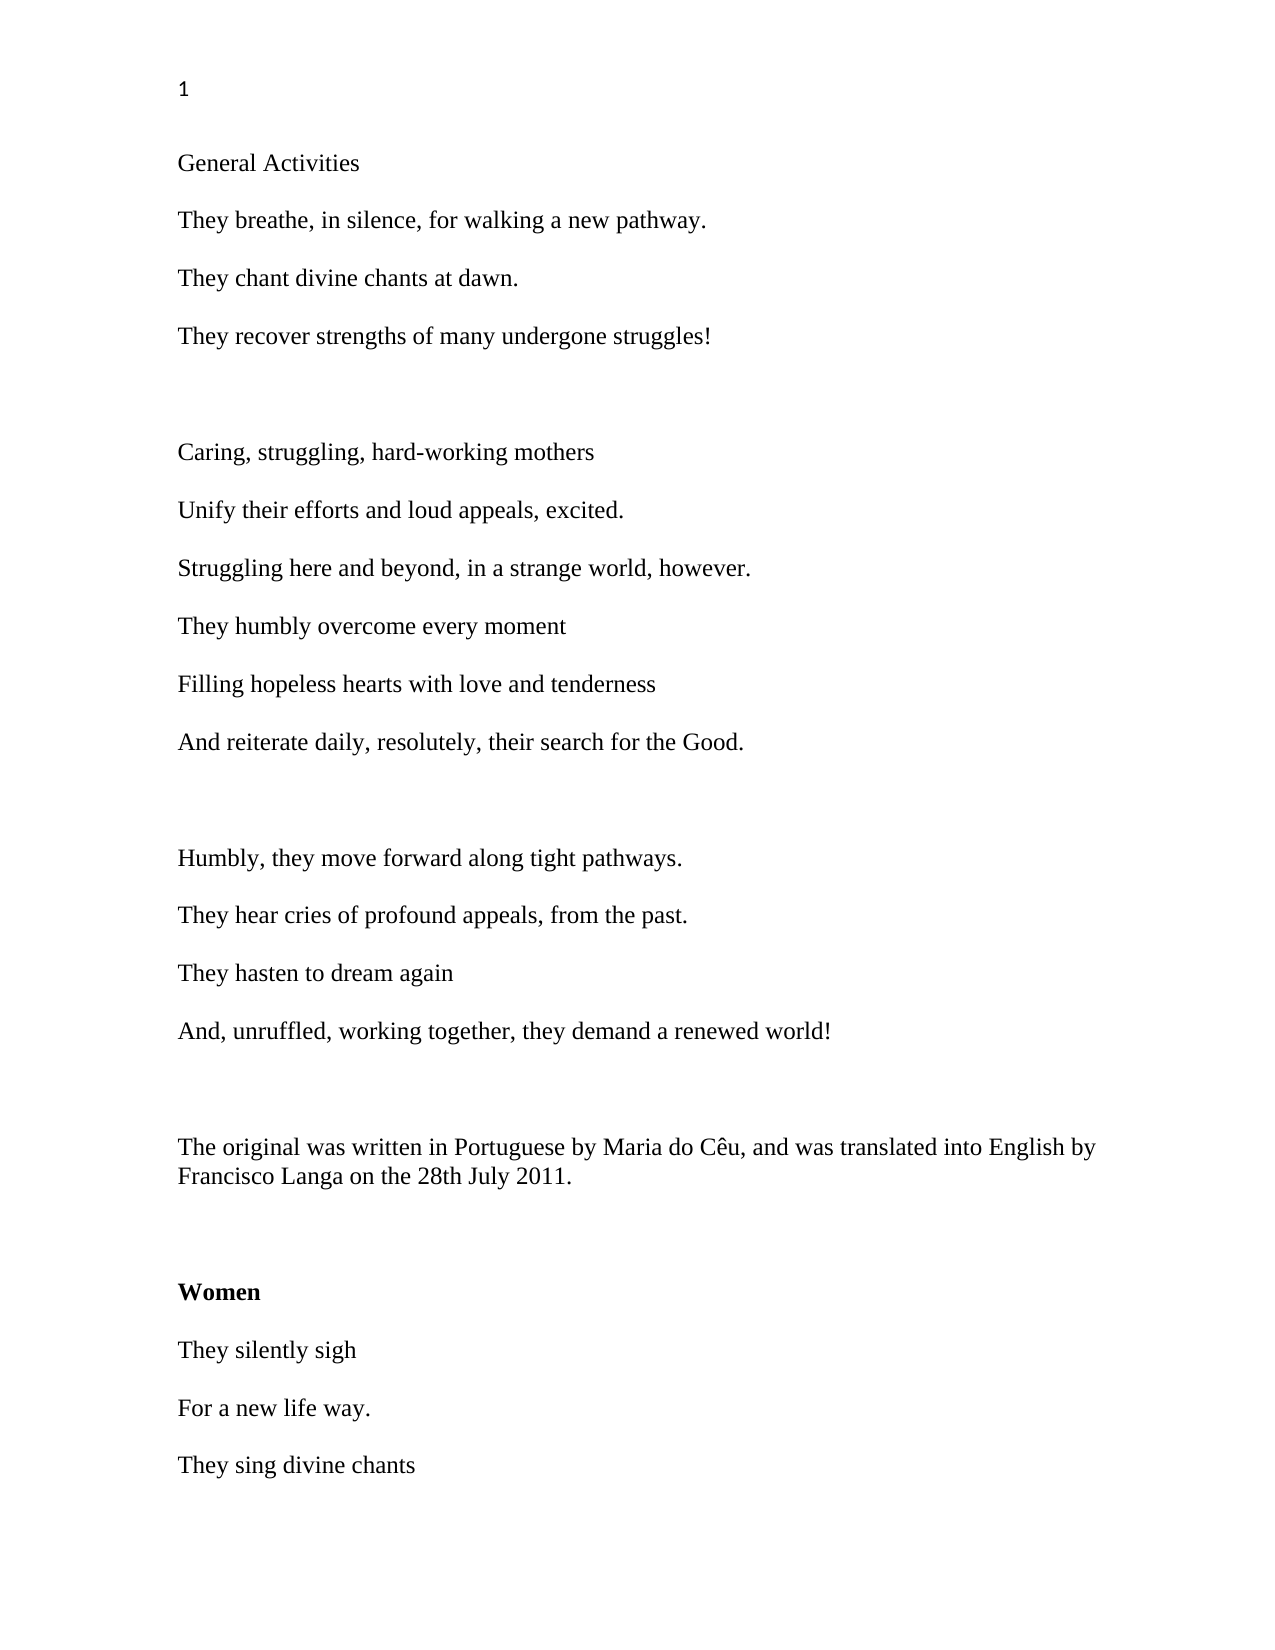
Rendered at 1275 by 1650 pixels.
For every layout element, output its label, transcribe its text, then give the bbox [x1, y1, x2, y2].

text They sing divine chants [177, 1451, 1098, 1479]
text Unify their efforts and loud appeals, excited. [177, 495, 1098, 524]
text They recover strengths of many undergone struggles! [177, 321, 1098, 350]
text They breathe, in silence, for walking a new pathway. [177, 206, 1098, 234]
text General Activities [177, 148, 1098, 176]
text And, unruffled, working together, they demand a renewed world! [177, 1016, 1098, 1045]
text They chant divine chants at dawn. [177, 263, 1098, 292]
text Humbly, they move forward along tight pathways. [177, 843, 1098, 871]
text Women [177, 1277, 1098, 1306]
text And reiterate daily, resolutely, their search for the Good. [177, 727, 1098, 756]
text They hasten to dream again [177, 958, 1098, 987]
text They hear cries of profound appeals, from the past. [177, 901, 1098, 929]
text Struggling here and beyond, in a strange world, however. [177, 553, 1098, 582]
text Filling hopeless hearts with love and tenderness [177, 669, 1098, 698]
text Caring, struggling, hard-working mothers [177, 437, 1098, 466]
text They humbly overcome every moment [177, 611, 1098, 640]
text The original was written in Portuguese by Maria do Cêu, and was translated into English by Francisco Langa on the 28th July 2011. [177, 1132, 1098, 1190]
text They silently sigh [177, 1335, 1098, 1363]
text For a new life way. [177, 1393, 1098, 1421]
